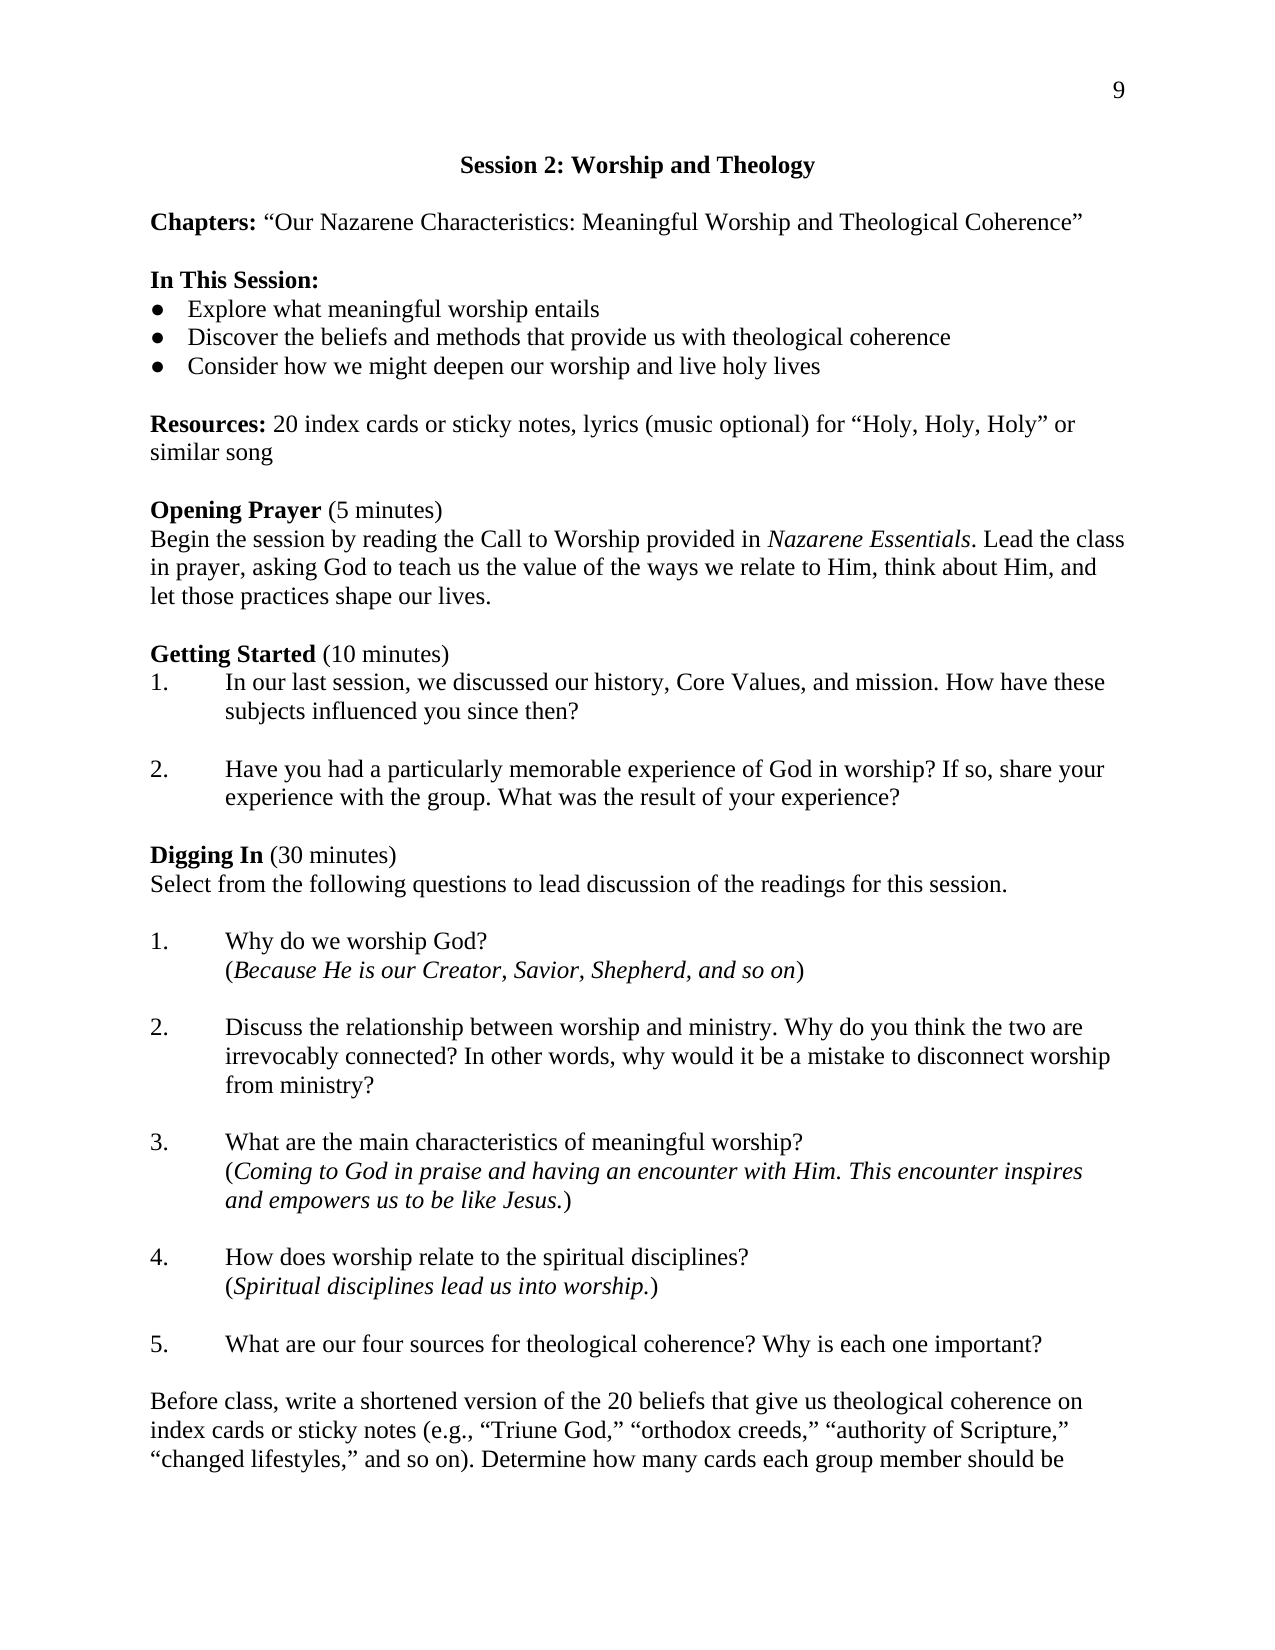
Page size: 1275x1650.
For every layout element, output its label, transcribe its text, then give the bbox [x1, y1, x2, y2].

text ● Explore what meaningful worship entails [150, 294, 1125, 322]
text Digging In (30 minutes) [150, 840, 1125, 869]
text Chapters: “Our Nazarene Characteristics: Meaningful Worship and Theological Coherence” [150, 207, 1125, 236]
text ● Discover the beliefs and methods that provide us with theological coherence [150, 322, 1125, 351]
text 2. Have you had a particularly memorable experience of God in worship? If so, share your experience with the group. What was the result of your experience? [150, 754, 1125, 811]
text ● Consider how we might deepen our worship and live holy lives [150, 351, 1125, 380]
text (Because He is our Creator, Savior, Shepherd, and so on) [225, 955, 1125, 984]
text 5. What are our four sources for theological coherence? Why is each one important? [150, 1329, 1125, 1357]
text 1. In our last session, we discussed our history, Core Values, and mission. How have these subjects influenced you since then? [150, 667, 1125, 725]
text In This Session: [150, 265, 1125, 294]
text Resources: 20 index cards or sticky notes, lyrics (music optional) for “Holy, Holy, Holy” or similar song [150, 409, 1125, 466]
text 4. How does worship relate to the spiritual disciplines? [150, 1242, 1125, 1271]
text Select from the following questions to lead discussion of the readings for this session. [150, 869, 1125, 897]
text (Spiritual disciplines lead us into worship.) [225, 1271, 1125, 1300]
text Opening Prayer (5 minutes) [150, 495, 1125, 524]
text Getting Started (10 minutes) [150, 639, 1125, 667]
text 2. Discuss the relationship between worship and ministry. Why do you think the two are irrevocably connected? In other words, why would it be a mistake to disconnect worship from ministry? [150, 1012, 1125, 1099]
text Session 2: Worship and Theology [150, 150, 1125, 179]
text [150, 1386, 1125, 1472]
text Begin the session by reading the Call to Worship provided in Nazarene Essentials. Lead the class in prayer, asking God to teach us the value of the ways we relate to Him, think about Him, and let those practices shape our lives. [150, 524, 1125, 610]
text 3. What are the main characteristics of meaningful worship? [150, 1127, 1125, 1156]
text 1. Why do we worship God? [150, 926, 1125, 955]
text (Coming to God in praise and having an encounter with Him. This encounter inspires and empowers us to be like Jesus.) [225, 1156, 1125, 1214]
